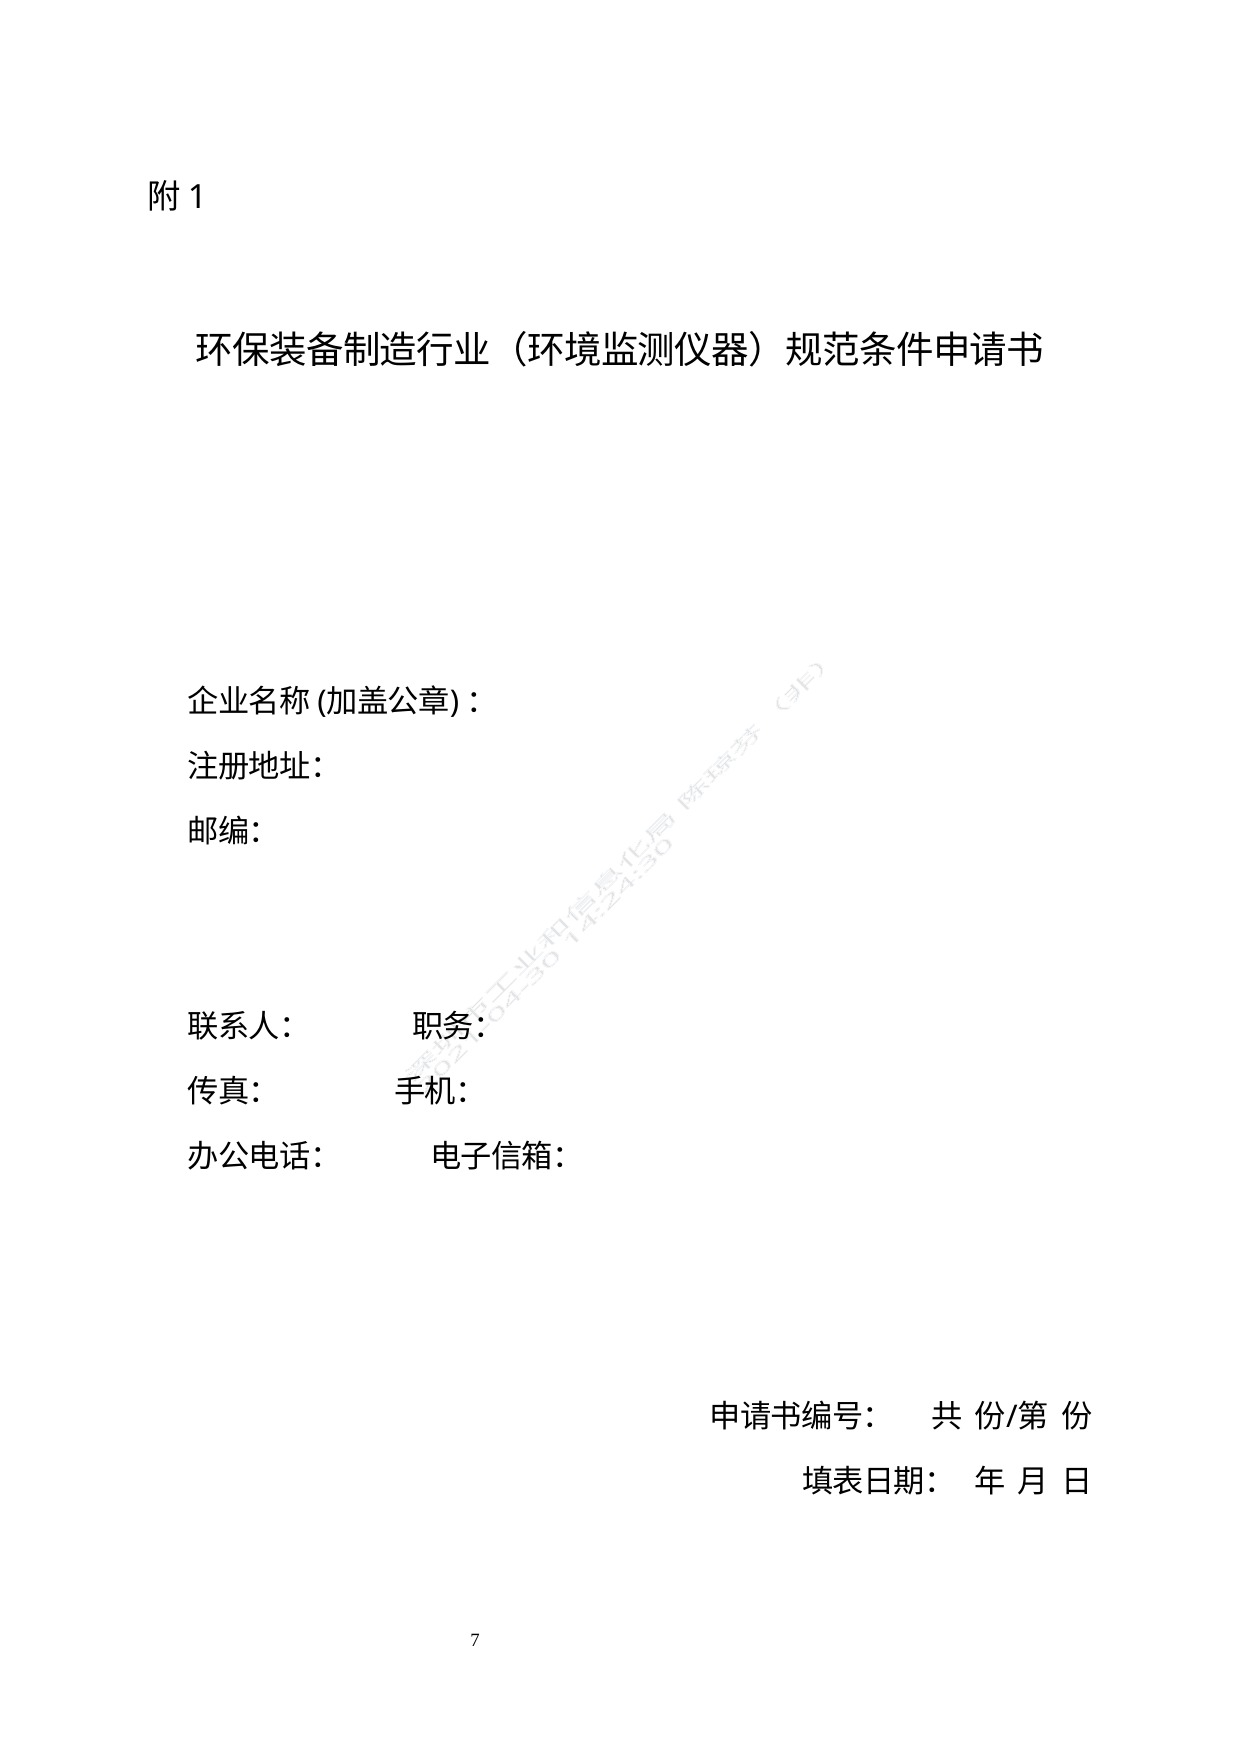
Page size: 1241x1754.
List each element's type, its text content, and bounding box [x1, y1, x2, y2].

text 企业名称 (加盖公章) ： [148, 667, 1093, 732]
text 联系人： 职务： [148, 992, 1093, 1057]
text 填表日期： 年 月 日 [148, 1447, 1093, 1512]
text 环保装备制造行业（环境监测仪器）规范条件申请书 [148, 315, 1093, 380]
text 邮编： [148, 797, 1093, 862]
text 注册地址： [148, 732, 1093, 797]
text 传真： 手机： [148, 1057, 1093, 1122]
text 办公电话： 电子信箱： [148, 1122, 1093, 1187]
text 附1 [148, 162, 1093, 227]
text 申请书编号： 共 份/第 份 [148, 1382, 1093, 1447]
